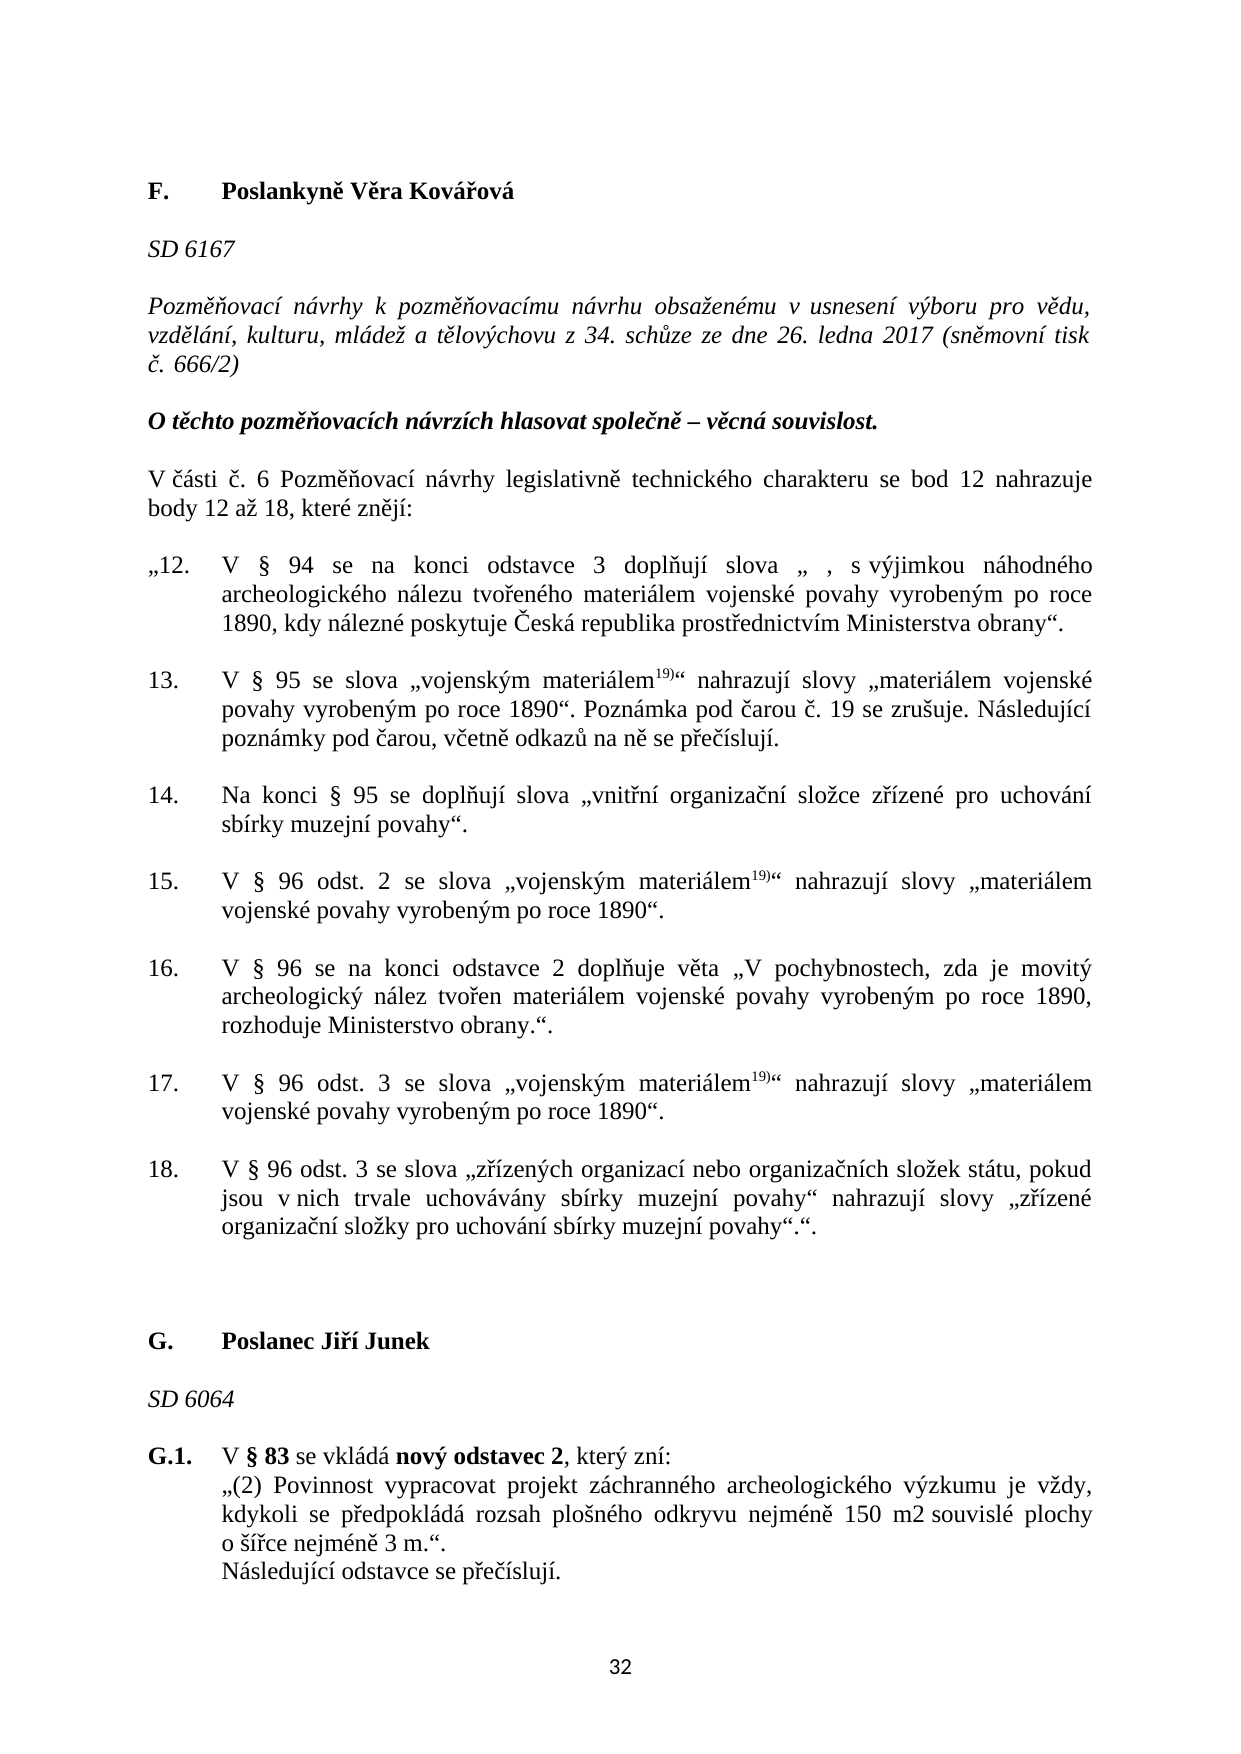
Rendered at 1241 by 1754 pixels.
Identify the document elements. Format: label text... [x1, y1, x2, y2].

text G.1. V § 83 se vkládá nový odstavec 2, který zní: [148, 1441, 1093, 1470]
text V části č. 6 Pozměňovací návrhy legislativně technického charakteru se bod 12 nahrazuje body 12 až 18, které znějí: [148, 464, 1093, 521]
text Následující odstavce se přečíslují. [148, 1556, 1093, 1585]
text „(2) Povinnost vypracovat projekt záchranného archeologického výzkumu je vždy, kdykoli se předpokládá rozsah plošného odkryvu nejméně 150 m2 souvislé plochy o šířce nejméně 3 m.“. [221, 1470, 1093, 1556]
text 16. V § 96 se na konci odstavce 2 doplňuje věta „V pochybnostech, zda je movitý archeologický nález tvořen materiálem vojenské povahy vyrobeným po roce 1890, rozhoduje Ministerstvo obrany.“. [148, 953, 1093, 1039]
text 13. V § 95 se slova „vojenským materiálem19)“ nahrazují slovy „materiálem vojenské povahy vyrobeným po roce 1890“. Poznámka pod čarou č. 19 se zrušuje. Následující poznámky pod čarou, včetně odkazů na ně se přečíslují. [148, 665, 1093, 751]
text G. Poslanec Jiří Junek [148, 1326, 1093, 1355]
text 15. V § 96 odst. 2 se slova „vojenským materiálem19)“ nahrazují slovy „materiálem vojenské povahy vyrobeným po roce 1890“. [148, 866, 1093, 924]
text SD 6064 [148, 1384, 1093, 1413]
text SD 6167 [148, 234, 1093, 263]
text 14. Na konci § 95 se doplňují slova „vnitřní organizační složce zřízené pro uchování sbírky muzejní povahy“. [148, 780, 1093, 838]
text 17. V § 96 odst. 3 se slova „vojenským materiálem19)“ nahrazují slovy „materiálem vojenské povahy vyrobeným po roce 1890“. [148, 1068, 1093, 1125]
text Pozměňovací návrhy k pozměňovacímu návrhu obsaženému v usnesení výboru pro vědu, vzdělání, kulturu, mládež a tělovýchovu z 34. schůze ze dne 26. ledna 2017 (sněmovní tisk č. 666/2) [148, 291, 1093, 378]
text F. Poslankyně Věra Kovářová [148, 176, 1093, 205]
text O těchto pozměňovacích návrzích hlasovat společně – věcná souvislost. [148, 406, 1093, 435]
text „12. V § 94 se na konci odstavce 3 doplňují slova „ , s výjimkou náhodného archeologického nálezu tvořeného materiálem vojenské povahy vyrobeným po roce 1890, kdy nálezné poskytuje Česká republika prostřednictvím Ministerstva obrany“. [148, 550, 1093, 636]
text 18. V § 96 odst. 3 se slova „zřízených organizací nebo organizačních složek státu, pokud jsou v nich trvale uchovávány sbírky muzejní povahy“ nahrazují slovy „zřízené organizační složky pro uchování sbírky muzejní povahy“.“. [148, 1154, 1093, 1240]
